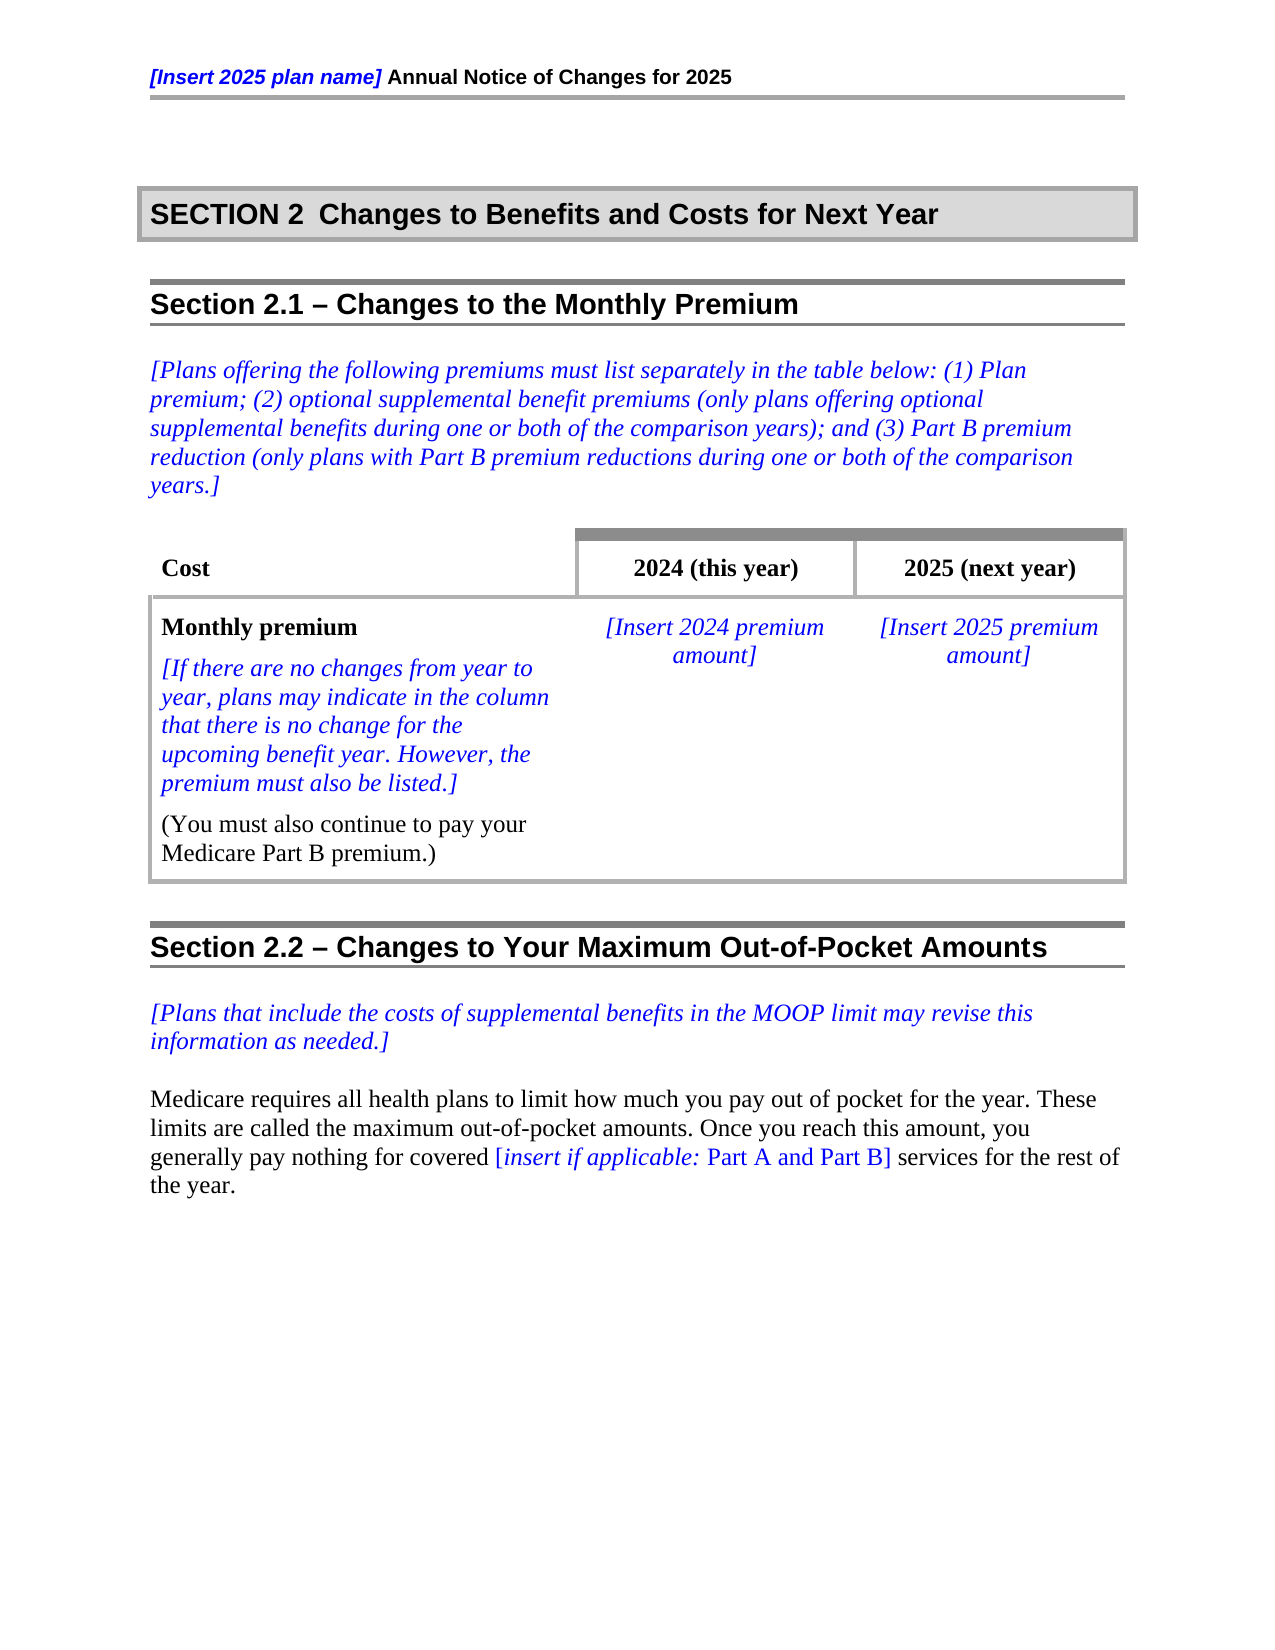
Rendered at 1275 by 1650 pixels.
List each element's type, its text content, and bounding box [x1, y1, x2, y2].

text [Plans offering the following premiums must list separately in the table below: (1) Plan premium; (2) optional supplemental benefit premiums (only plans offering optional supplemental benefits during one or both of the comparison years); and (3) Part B premium reduction (only plans with Part B premium reductions during one or both of the comparison years.] [150, 355, 1125, 499]
table_header Cost [150, 528, 575, 594]
subtitle Section 2.1 – Changes to the Monthly Premium [150, 285, 1125, 323]
table_header 2025 (next year) [857, 541, 1123, 594]
subtitle Section 2.2 – Changes to Your Maximum Out-of-Pocket Amounts [150, 928, 1125, 965]
table_cell [Insert 2025 premium amount] [855, 599, 1123, 879]
text Medicare requires all health plans to limit how much you pay out of pocket for the year. These limits are called the maximum out-of-pocket amounts. Once you reach this amount, you generally pay nothing for covered [insert if applicable: Part A and Part B] services for the rest of the year. [150, 1084, 1125, 1199]
table_cell Monthly premium [If there are no changes from year to year, plans may indicate in the column that there is no change for the upcoming benefit year. However, the premium must also be listed.] (You must also continue to pay your Medicare Part B premium.) [152, 596, 577, 879]
text [Plans that include the costs of supplemental benefits in the MOOP limit may revise this information as needed.] [150, 998, 1125, 1055]
table_header 2024 (this year) [579, 541, 853, 594]
table_cell [Insert 2024 premium amount] [577, 599, 855, 879]
subtitle SECTION 2 Changes to Benefits and Costs for Next Year [142, 191, 1133, 237]
